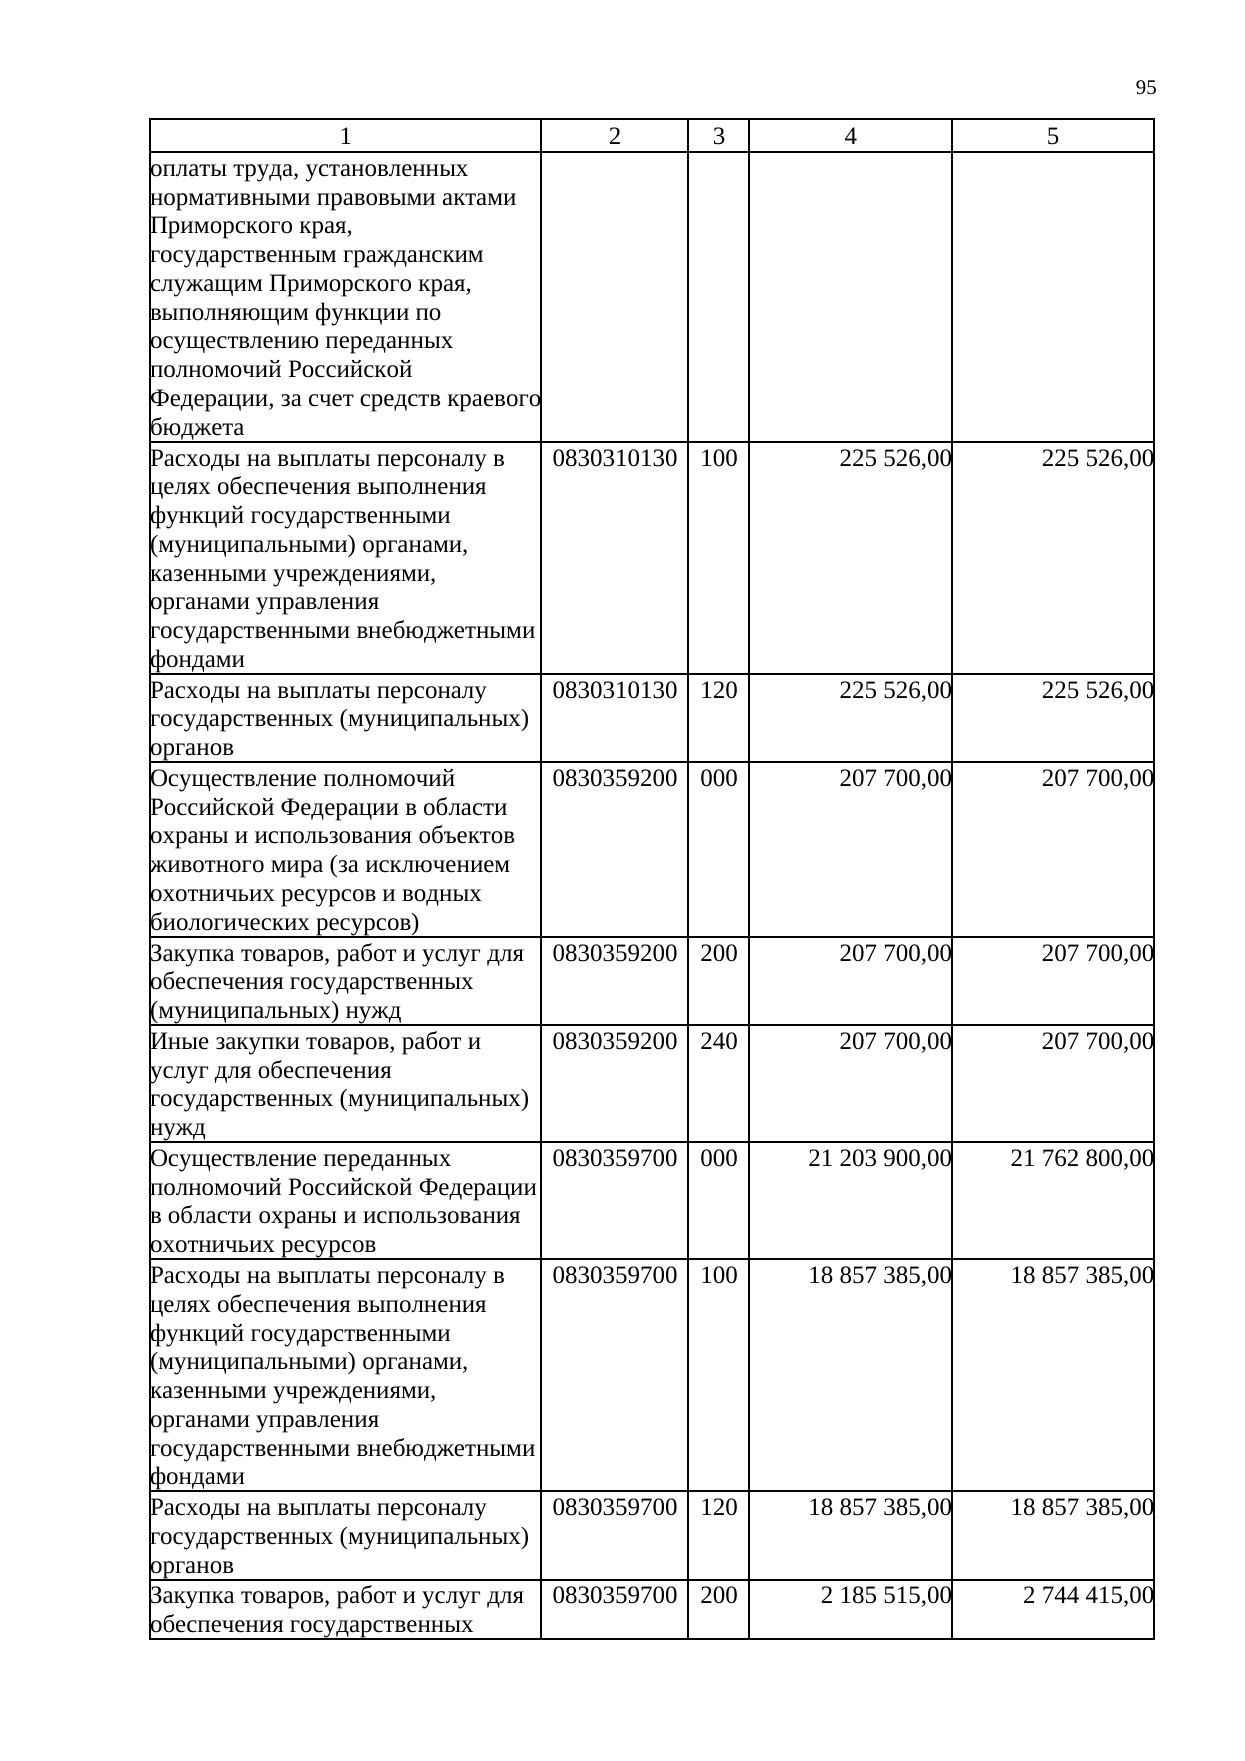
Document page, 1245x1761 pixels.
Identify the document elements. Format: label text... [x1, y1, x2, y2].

table_header 2 [542, 120, 687, 151]
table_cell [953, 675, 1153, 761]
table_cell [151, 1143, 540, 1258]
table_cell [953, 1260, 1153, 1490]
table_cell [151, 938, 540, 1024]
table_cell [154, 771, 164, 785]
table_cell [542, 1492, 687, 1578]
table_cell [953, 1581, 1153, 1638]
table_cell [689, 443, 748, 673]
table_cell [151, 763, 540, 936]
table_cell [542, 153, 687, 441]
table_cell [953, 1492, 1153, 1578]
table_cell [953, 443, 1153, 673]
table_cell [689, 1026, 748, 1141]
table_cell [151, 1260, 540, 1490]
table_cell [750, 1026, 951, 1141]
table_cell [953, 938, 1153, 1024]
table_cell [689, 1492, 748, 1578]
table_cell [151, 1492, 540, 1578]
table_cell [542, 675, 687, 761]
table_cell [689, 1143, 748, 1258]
table_header 4 [750, 120, 951, 151]
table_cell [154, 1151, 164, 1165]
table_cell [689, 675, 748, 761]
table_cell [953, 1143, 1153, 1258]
table_header 1 [151, 120, 540, 151]
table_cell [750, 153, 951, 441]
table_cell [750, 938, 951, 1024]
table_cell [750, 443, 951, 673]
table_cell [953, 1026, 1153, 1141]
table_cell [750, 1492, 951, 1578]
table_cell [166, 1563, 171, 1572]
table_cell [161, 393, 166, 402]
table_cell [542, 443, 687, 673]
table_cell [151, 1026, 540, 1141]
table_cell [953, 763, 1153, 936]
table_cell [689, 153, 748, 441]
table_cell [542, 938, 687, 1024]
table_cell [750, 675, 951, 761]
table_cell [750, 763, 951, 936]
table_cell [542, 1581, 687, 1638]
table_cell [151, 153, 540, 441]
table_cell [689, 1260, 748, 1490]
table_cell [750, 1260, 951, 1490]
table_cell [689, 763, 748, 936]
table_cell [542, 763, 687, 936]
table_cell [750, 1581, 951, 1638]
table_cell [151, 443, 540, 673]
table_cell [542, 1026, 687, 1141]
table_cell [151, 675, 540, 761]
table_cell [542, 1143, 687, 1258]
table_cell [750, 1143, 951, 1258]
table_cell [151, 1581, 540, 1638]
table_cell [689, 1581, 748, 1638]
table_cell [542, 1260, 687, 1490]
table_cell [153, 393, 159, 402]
table_header 3 [689, 120, 748, 151]
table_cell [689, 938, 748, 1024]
table_header 5 [953, 120, 1153, 151]
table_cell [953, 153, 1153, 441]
